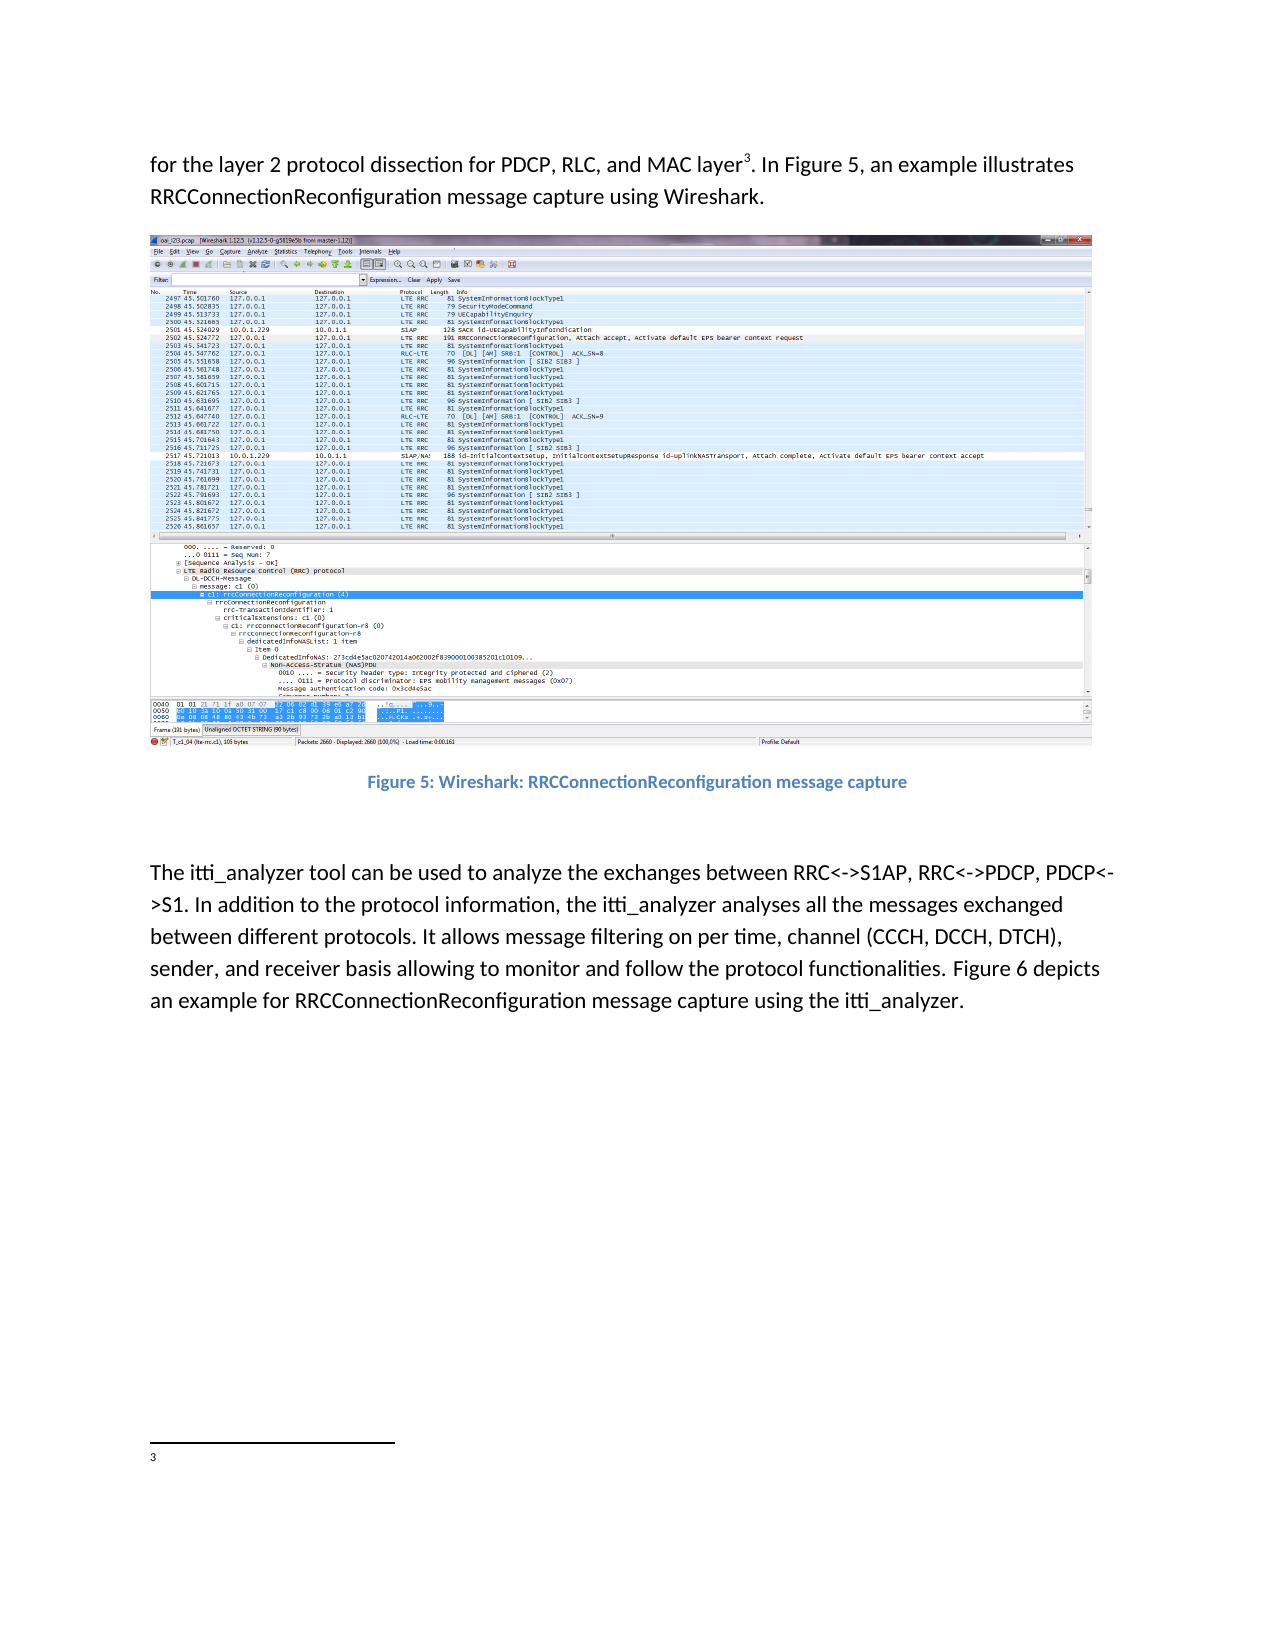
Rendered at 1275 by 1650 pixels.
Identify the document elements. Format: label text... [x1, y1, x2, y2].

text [150, 150, 1125, 210]
text Figure 5: Wireshark: RRCConnectionReconfiguration message capture [150, 770, 1125, 793]
picture [150, 235, 1092, 746]
text The itti_analyzer tool can be used to analyze the exchanges between RRC<->S1AP, RRC<->PDCP, PDCP<->S1. In addition to the protocol information, the itti_analyzer analyses all the messages exchanged between different protocols. It allows message filtering on per time, channel (CCCH, DCCH, DTCH), sender, and receiver basis allowing to monitor and follow the protocol functionalities. Figure 6 depicts an example for RRCConnectionReconfiguration message capture using the itti_analyzer. [150, 858, 1125, 1014]
